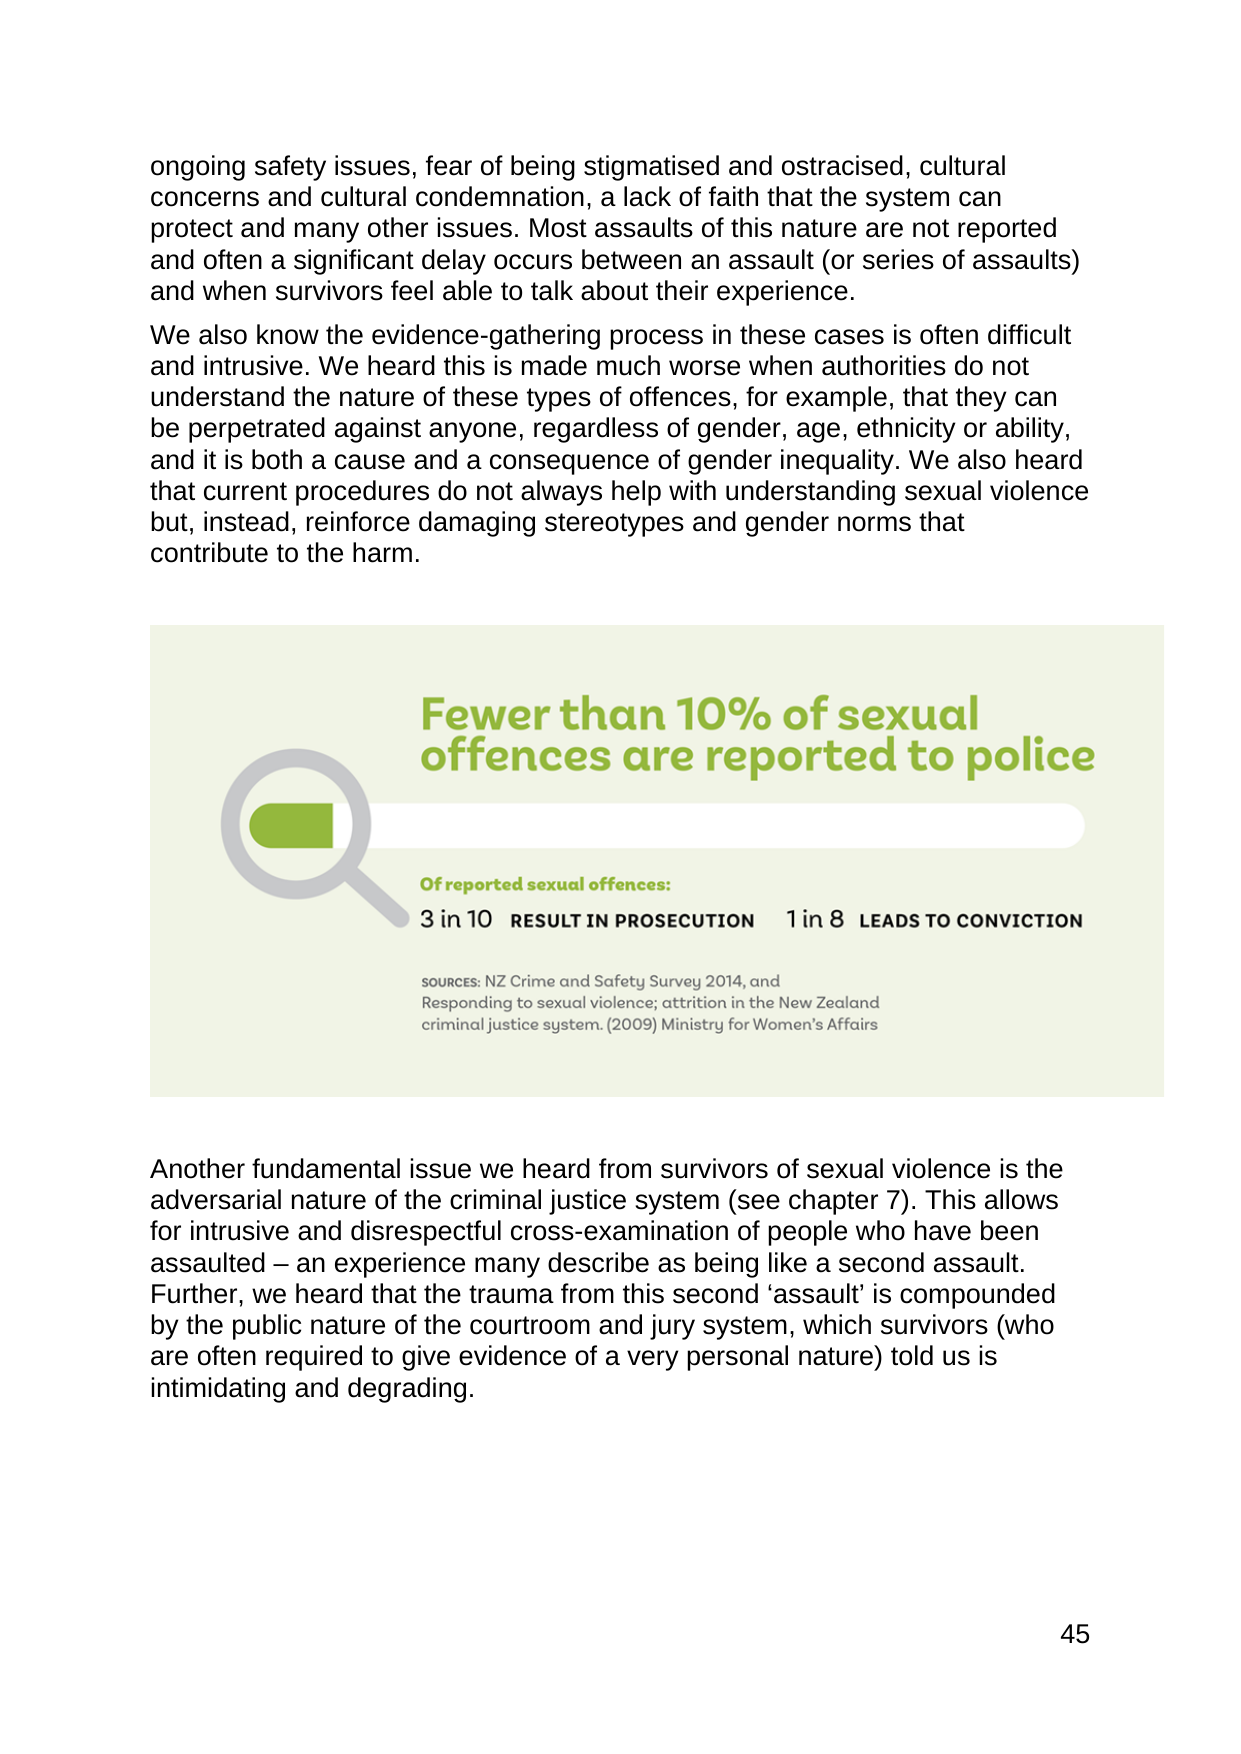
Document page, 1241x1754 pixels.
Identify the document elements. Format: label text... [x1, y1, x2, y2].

text We also know the evidence-gathering process in these cases is often difficult and intrusive. We heard this is made much worse when authorities do not understand the nature of these types of offences, for example, that they can be perpetrated against anyone, regardless of gender, age, ethnicity or ability, and it is both a cause and a consequence of gender inequality. We also heard that current procedures do not always help with understanding sexual violence but, instead, reinforce damaging stereotypes and gender norms that contribute to the harm. [150, 319, 1090, 569]
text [150, 150, 1090, 306]
text Another fundamental issue we heard from survivors of sexual violence is the adversarial nature of the criminal justice system (see chapter 7). This allows for intrusive and disrespectful cross-examination of people who have been assaulted – an experience many describe as being like a second assault. Further, we heard that the trauma from this second ‘assault’ is compounded by the public nature of the courtroom and jury system, which survivors (who are often required to give evidence of a very personal nature) told us is intimidating and degrading. [150, 1153, 1090, 1403]
picture [150, 625, 1165, 1097]
